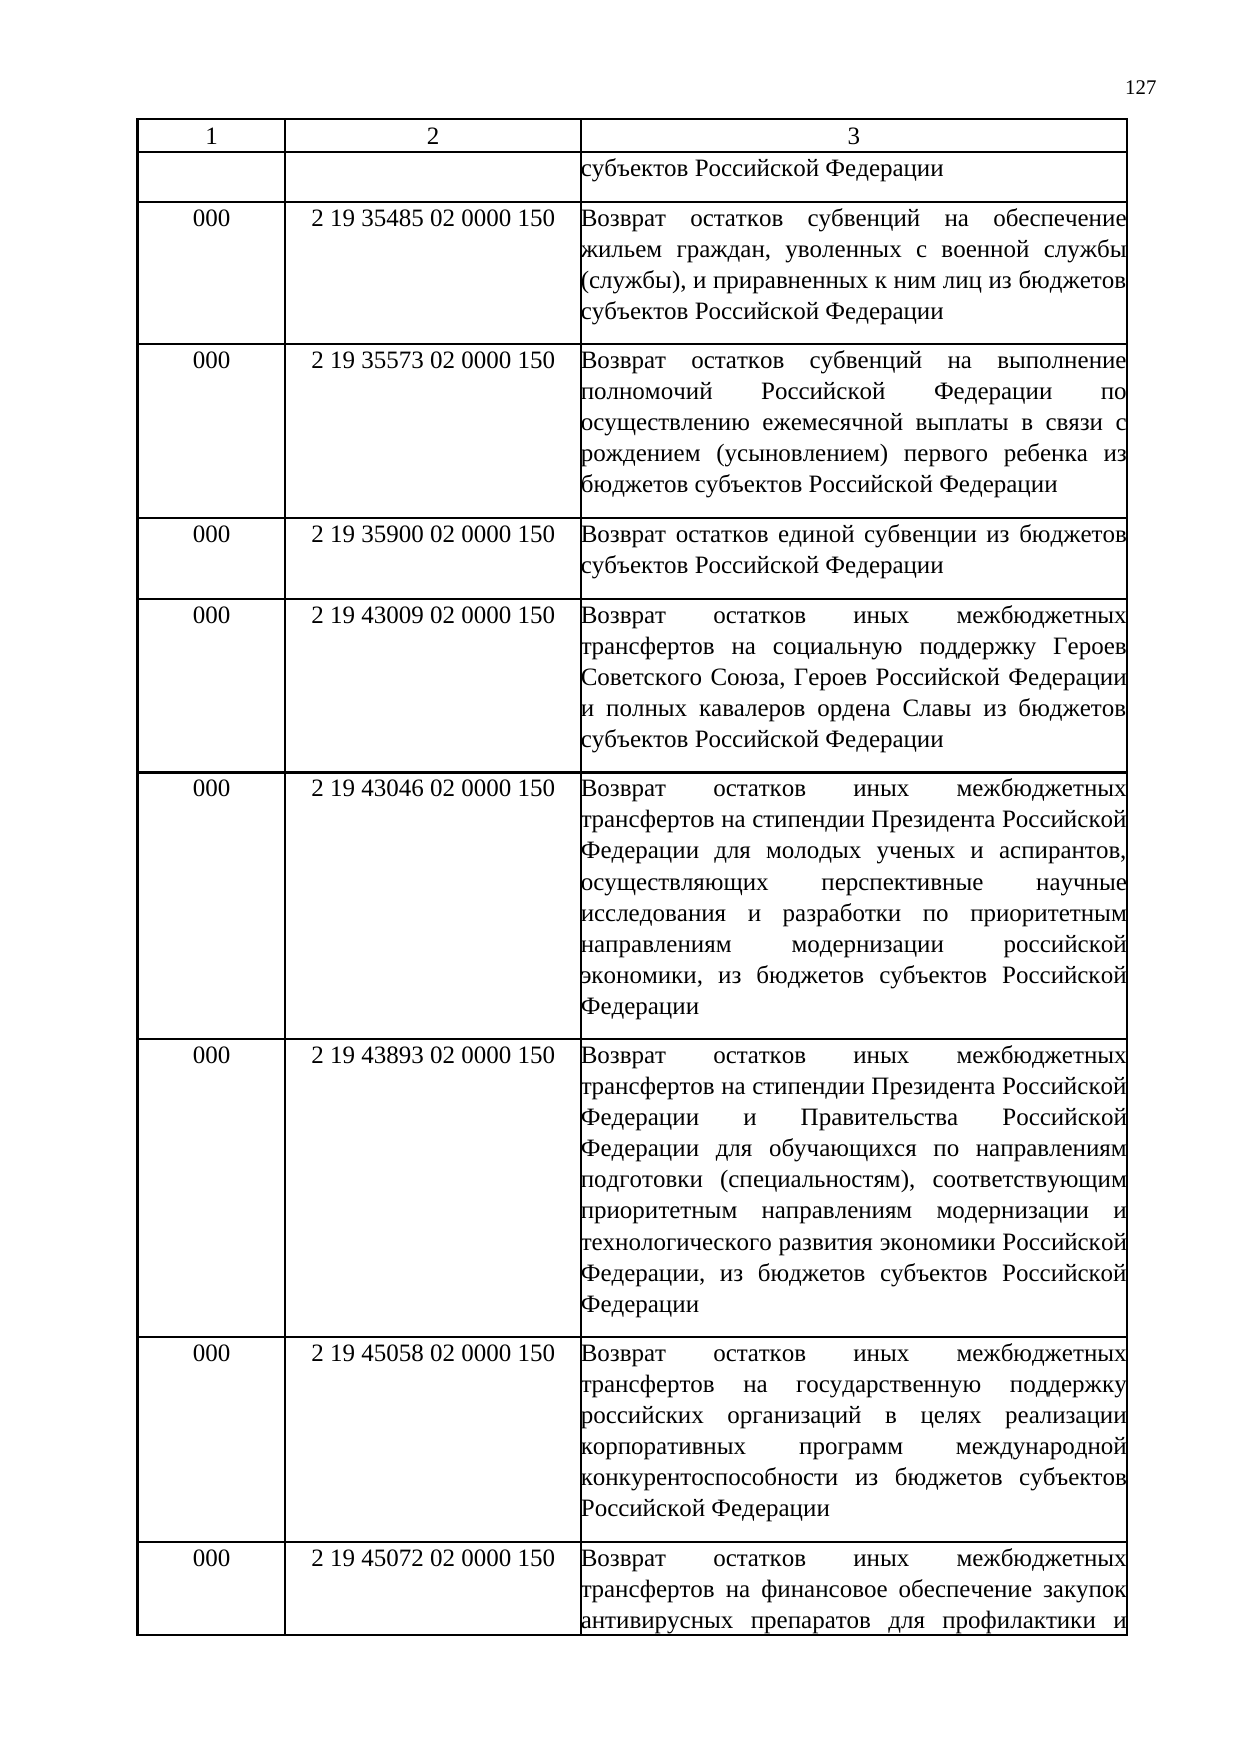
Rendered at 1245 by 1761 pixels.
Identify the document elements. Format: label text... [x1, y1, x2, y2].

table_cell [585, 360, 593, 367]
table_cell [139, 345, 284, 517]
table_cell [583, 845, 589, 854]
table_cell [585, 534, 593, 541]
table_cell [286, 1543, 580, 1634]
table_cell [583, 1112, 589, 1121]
table_header 1 [139, 120, 284, 151]
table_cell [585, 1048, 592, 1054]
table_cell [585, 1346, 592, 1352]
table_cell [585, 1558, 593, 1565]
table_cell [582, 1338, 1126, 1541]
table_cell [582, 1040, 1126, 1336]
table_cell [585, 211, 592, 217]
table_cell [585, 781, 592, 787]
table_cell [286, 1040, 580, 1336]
table_header 2 [286, 120, 580, 151]
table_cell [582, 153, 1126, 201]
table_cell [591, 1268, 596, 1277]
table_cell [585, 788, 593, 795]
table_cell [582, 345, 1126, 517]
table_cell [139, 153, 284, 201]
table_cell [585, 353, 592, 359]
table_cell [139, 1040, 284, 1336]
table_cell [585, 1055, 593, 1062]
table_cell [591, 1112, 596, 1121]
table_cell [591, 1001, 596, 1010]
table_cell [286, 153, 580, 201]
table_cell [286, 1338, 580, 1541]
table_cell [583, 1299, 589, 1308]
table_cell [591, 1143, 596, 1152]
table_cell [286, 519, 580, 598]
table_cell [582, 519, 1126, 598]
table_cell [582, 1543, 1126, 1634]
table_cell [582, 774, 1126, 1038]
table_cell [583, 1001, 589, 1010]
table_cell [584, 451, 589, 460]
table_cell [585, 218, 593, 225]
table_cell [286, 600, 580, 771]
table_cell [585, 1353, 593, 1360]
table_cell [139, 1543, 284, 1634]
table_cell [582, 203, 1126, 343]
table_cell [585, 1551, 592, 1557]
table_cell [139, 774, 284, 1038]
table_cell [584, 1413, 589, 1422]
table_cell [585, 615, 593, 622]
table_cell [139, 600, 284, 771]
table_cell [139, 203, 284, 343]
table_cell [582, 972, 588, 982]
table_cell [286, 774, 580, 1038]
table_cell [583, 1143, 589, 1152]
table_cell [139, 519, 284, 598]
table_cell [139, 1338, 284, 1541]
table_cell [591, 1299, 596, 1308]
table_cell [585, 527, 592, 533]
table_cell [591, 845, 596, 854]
table_header 3 [582, 120, 1126, 151]
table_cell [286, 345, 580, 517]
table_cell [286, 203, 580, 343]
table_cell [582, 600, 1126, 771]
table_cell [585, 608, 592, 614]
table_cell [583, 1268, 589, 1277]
